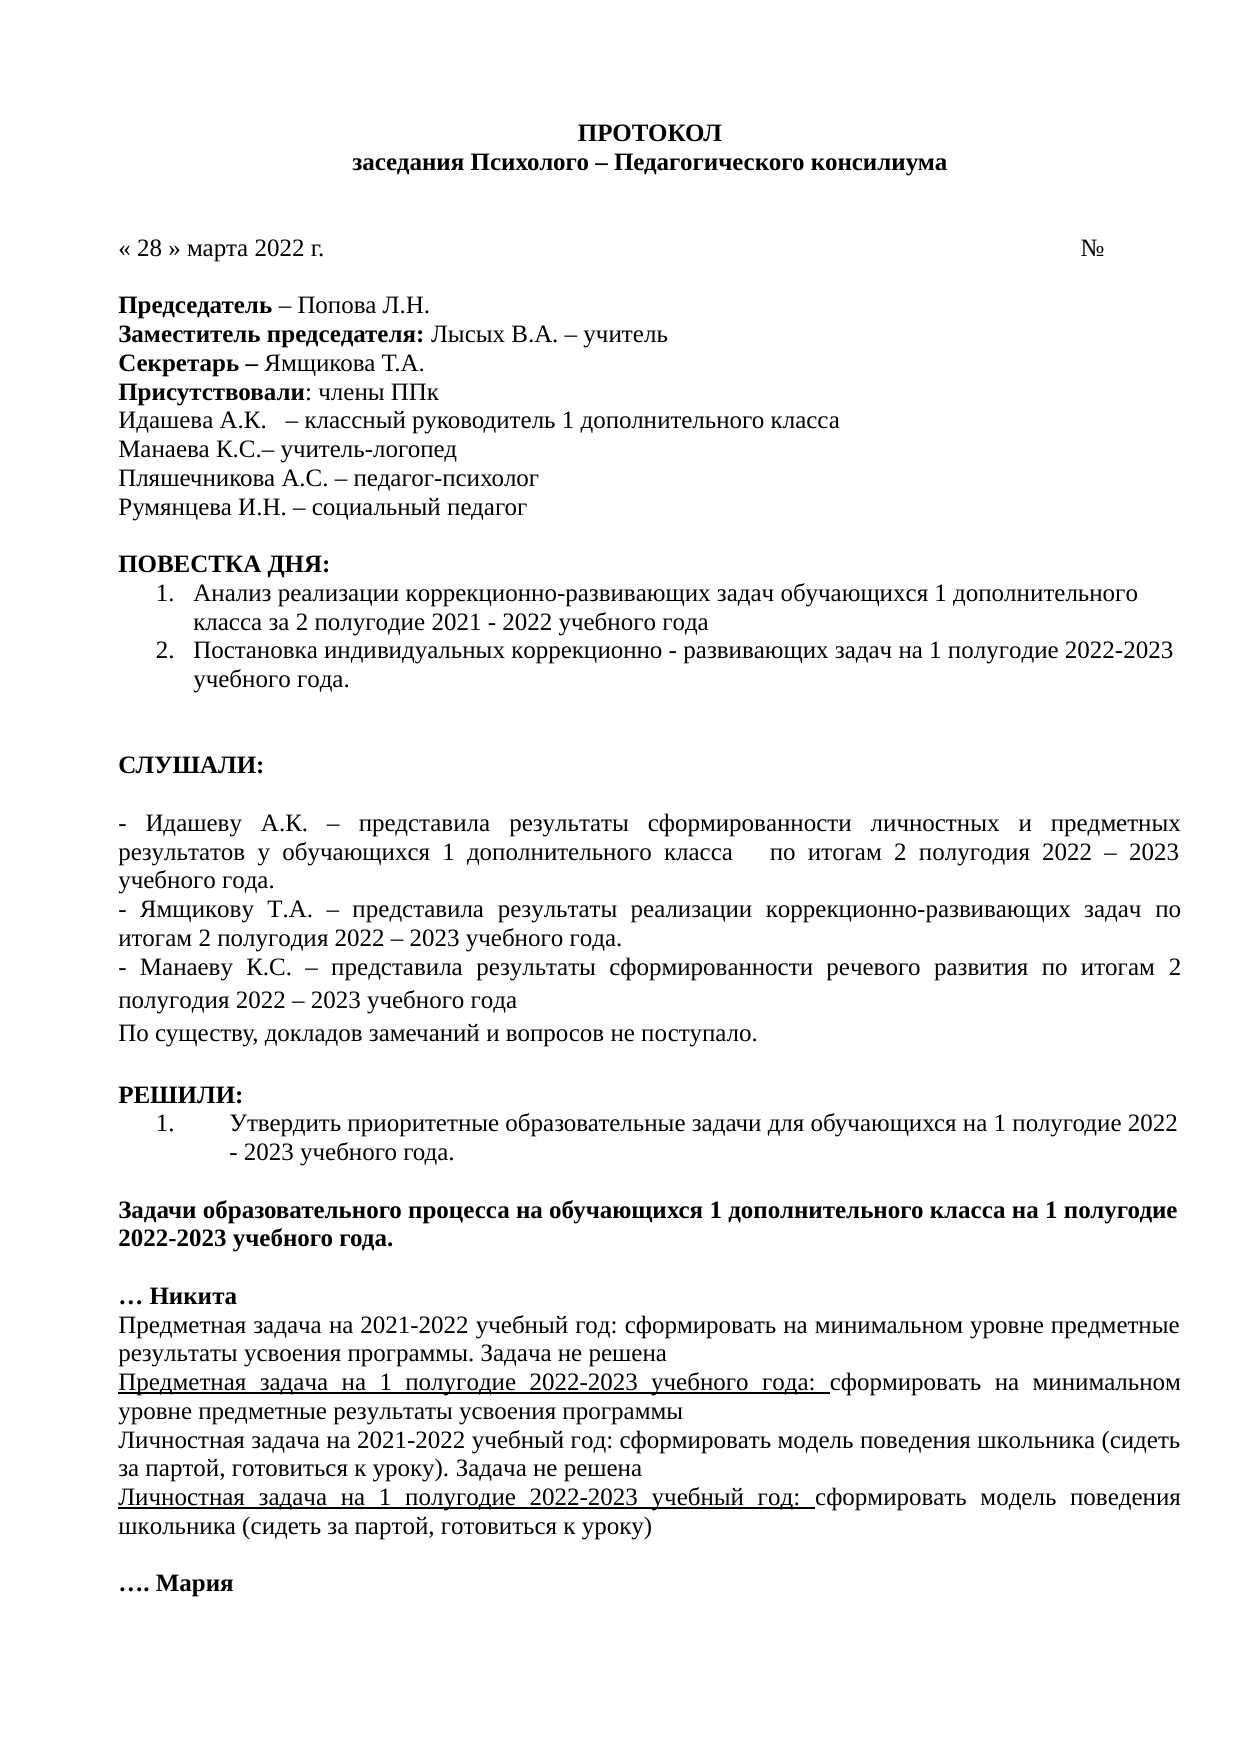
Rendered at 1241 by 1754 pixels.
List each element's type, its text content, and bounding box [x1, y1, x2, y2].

text ПРОТОКОЛ [118, 118, 1181, 147]
text ПОВЕСТКА ДНЯ: [118, 549, 1181, 578]
text - Идашеву А.К. – представила результаты сформированности личностных и предметных результатов у обучающихся 1 дополнительного класса по итогам 2 полугодия 2022 – 2023 учебного года. [118, 808, 1181, 894]
list Анализ реализации коррекционно-развивающих задач обучающихся 1 дополнительного класса за 2 полугодие 2021 - 2022 учебного года [156, 578, 1181, 636]
text Личностная задача на 1 полугодие 2022-2023 учебный год: сформировать модель поведения школьника (сидеть за партой, готовиться к уроку) [118, 1482, 1181, 1540]
text Предметная задача на 1 полугодие 2022-2023 учебного года: сформировать на минимальном уровне предметные результаты усвоения программы [118, 1367, 1181, 1425]
text Пляшечникова А.С. – педагог-психолог [118, 463, 1181, 492]
text СЛУШАЛИ: [118, 751, 1181, 779]
text По существу, докладов замечаний и вопросов не поступало. [118, 1018, 1181, 1047]
text - Манаеву К.С. – представила результаты сформированности речевого развития по итогам 2 полугодия 2022 – 2023 учебного года [118, 952, 1181, 1014]
text заседания Психолого – Педагогического консилиума [118, 147, 1181, 176]
list Постановка индивидуальных коррекционно - развивающих задач на 1 полугодие 2022-2023 учебного года. [156, 636, 1181, 693]
text РЕШИЛИ: [118, 1080, 1181, 1108]
text Предметная задача на 2021-2022 учебный год: сформировать на минимальном уровне предметные результаты усвоения программы. Задача не решена [118, 1310, 1181, 1367]
text Заместитель председателя: Лысых В.А. – учитель [118, 319, 1181, 348]
text …. Мария [118, 1568, 1181, 1597]
text Манаева К.С.– учитель-логопед [118, 434, 1181, 463]
text … Никита [118, 1281, 1181, 1310]
text Секретарь – Ямщикова Т.А. [118, 348, 1181, 377]
list Утвердить приоритетные образовательные задачи для обучающихся на 1 полугодие 2022 - 2023 учебного года. [156, 1108, 1181, 1166]
text Румянцева И.Н. – социальный педагог [118, 492, 1181, 521]
text Присутствовали: члены ППк [118, 377, 1181, 406]
text Личностная задача на 2021-2022 учебный год: сформировать модель поведения школьника (сидеть за партой, готовиться к уроку). Задача не решена [118, 1425, 1181, 1482]
text - Ямщикову Т.А. – представила результаты реализации коррекционно-развивающих задач по итогам 2 полугодия 2022 – 2023 учебного года. [118, 894, 1181, 952]
text « 28 » марта 2022 г. № [118, 233, 1181, 262]
text Идашева А.К. – классный руководитель 1 дополнительного класса [118, 406, 1181, 434]
text Задачи образовательного процесса на обучающихся 1 дополнительного класса на 1 полугодие 2022-2023 учебного года. [118, 1195, 1181, 1252]
text Председатель – Попова Л.Н. [118, 291, 1181, 319]
